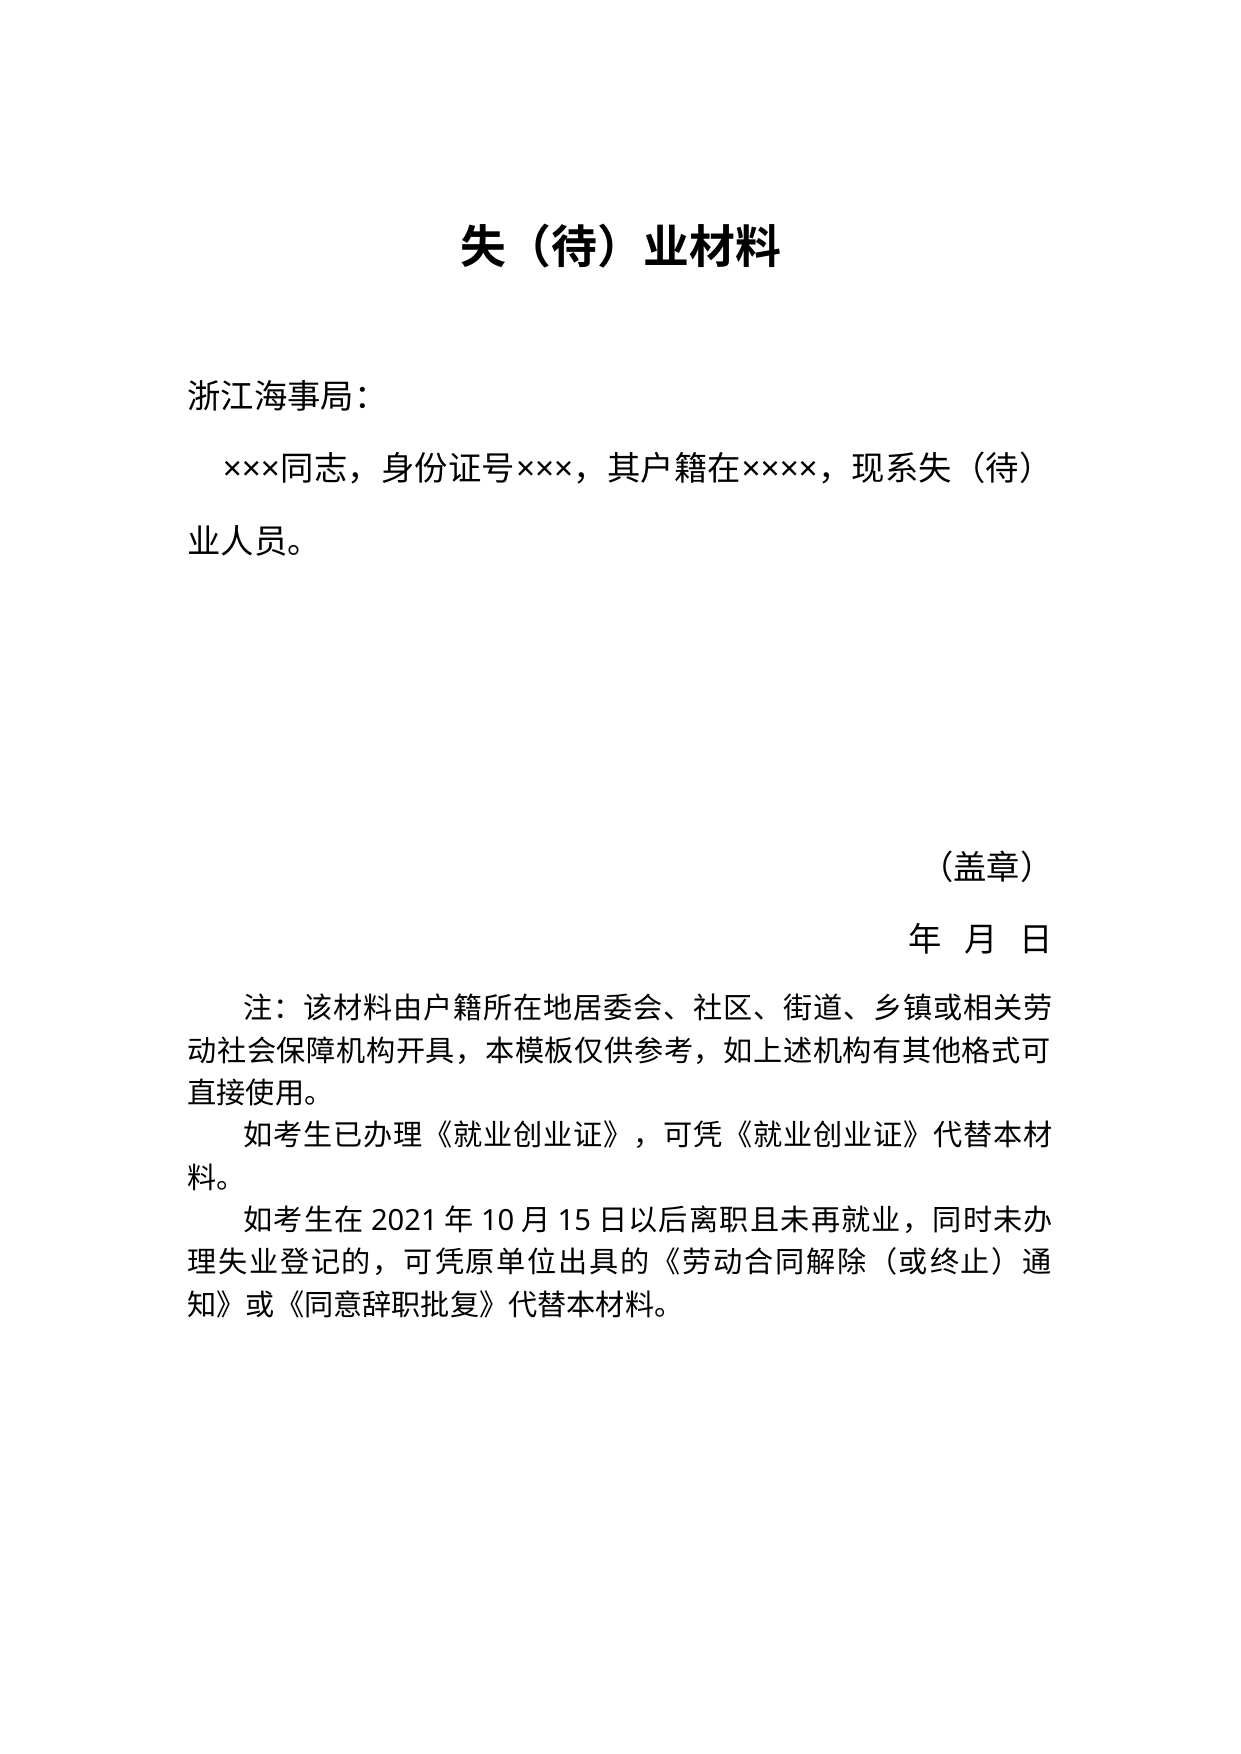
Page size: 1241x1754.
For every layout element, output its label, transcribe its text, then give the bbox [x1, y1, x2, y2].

text ×××同志，身份证号×××，其户籍在××××，现系失（待）业人员。 [187, 442, 1053, 563]
text 失（待）业材料 [187, 211, 1053, 277]
text 如考生已办理《就业创业证》，可凭《就业创业证》代替本材料。 [187, 1112, 1053, 1197]
text 年 月 日 [187, 913, 1053, 961]
text 注：该材料由户籍所在地居委会、社区、街道、乡镇或相关劳动社会保障机构开具，本模板仅供参考，如上述机构有其他格式可直接使用。 [187, 985, 1053, 1112]
text 浙江海事局： [187, 370, 1053, 418]
text 如考生在2021年10月15日以后离职且未再就业，同时未办理失业登记的，可凭原单位出具的《劳动合同解除（或终止）通知》或《同意辞职批复》代替本材料。 [187, 1197, 1053, 1323]
text （盖章） [187, 841, 1053, 889]
